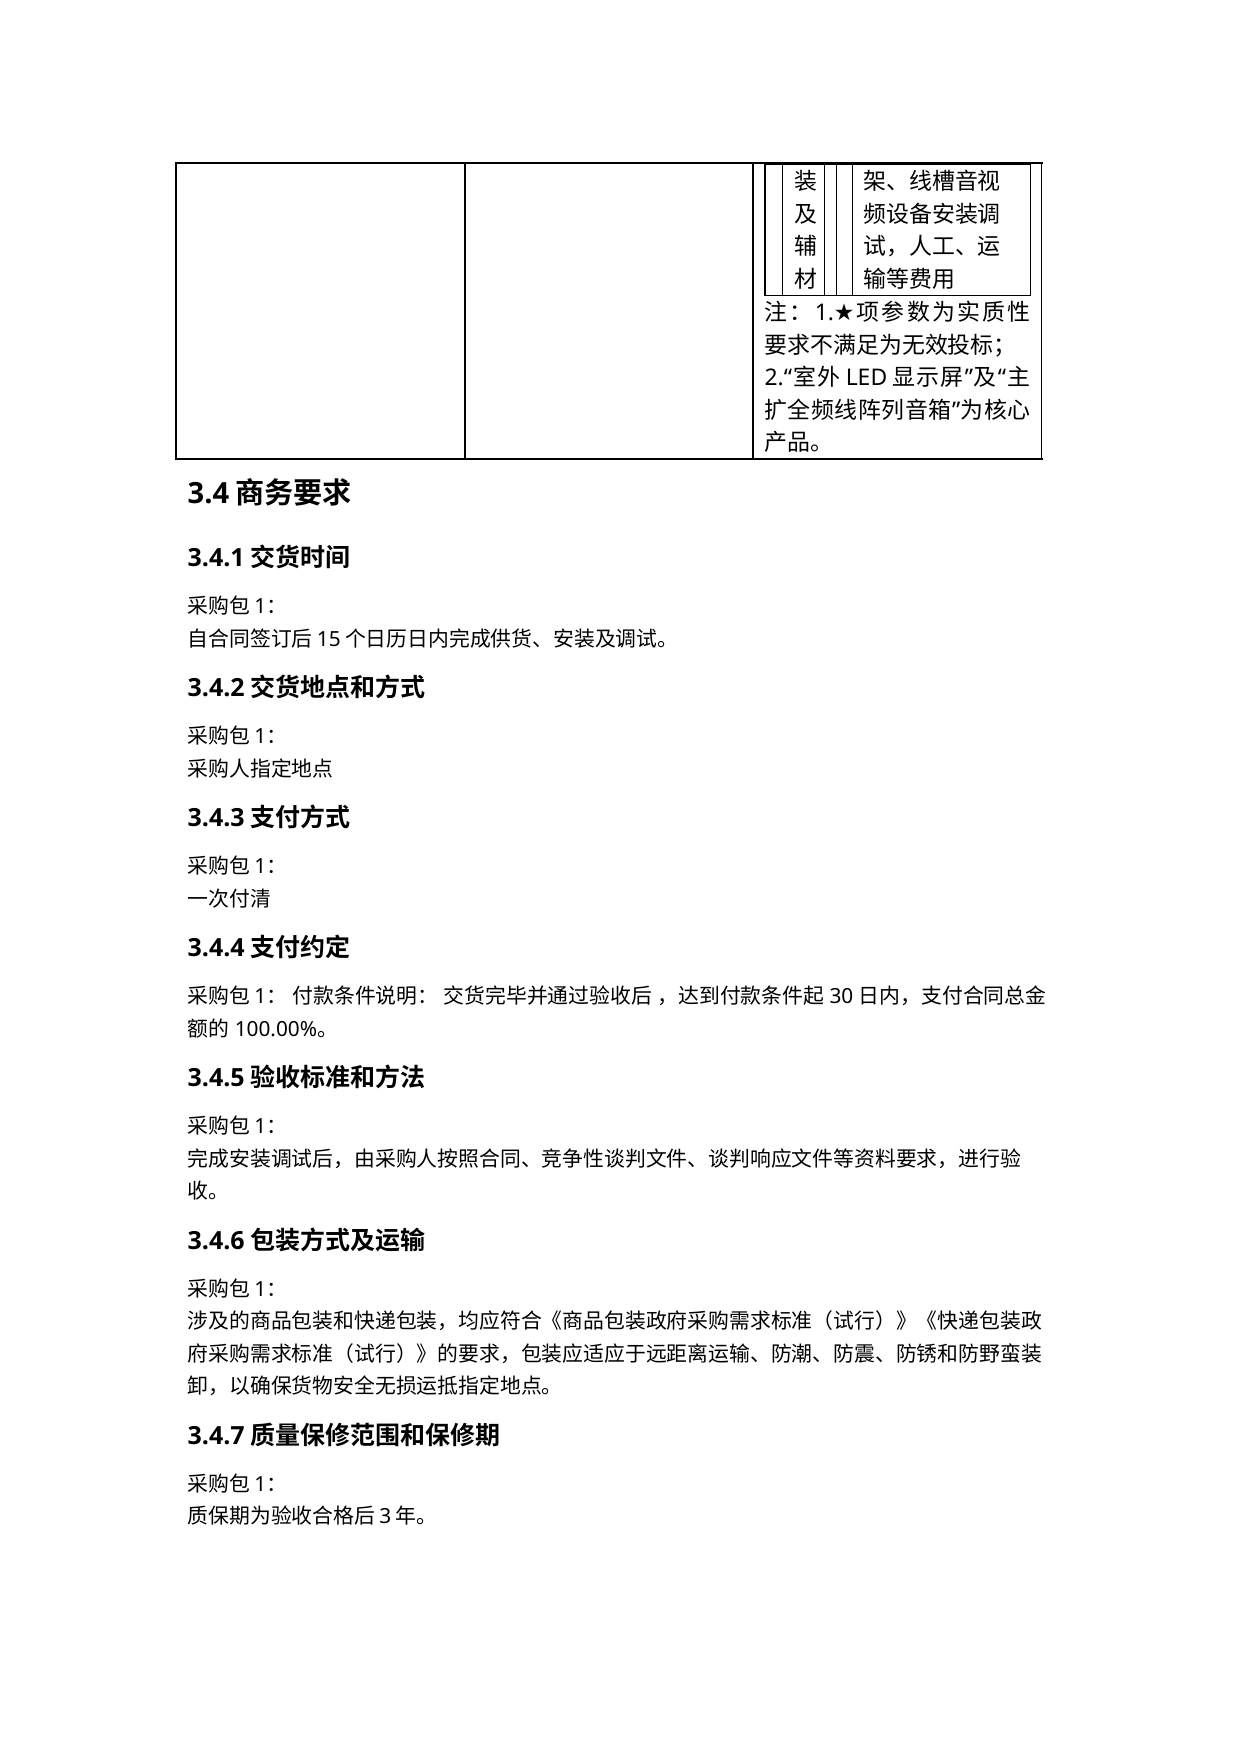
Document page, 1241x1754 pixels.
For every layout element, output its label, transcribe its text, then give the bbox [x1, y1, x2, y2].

text 采购包1： 付款条件说明： 交货完毕并通过验收后 ，达到付款条件起 30 日内，支付合同总金额的 100.00%。 [187, 980, 1053, 1045]
text 采购人指定地点 [187, 752, 1053, 785]
table_cell 注：1.★项参数为实质性要求不满足为无效投标； 2.“室外LED显示屏”及“主扩全频线阵列音箱”为核心产品。 [754, 164, 1041, 458]
text 自合同签订后15个日历日内完成供货、安装及调试。 [187, 622, 1053, 655]
text 采购包1： [187, 1272, 1053, 1305]
text 采购包1： [187, 590, 1053, 622]
text 一次付清 [187, 882, 1053, 915]
text 3.4.4支付约定 [187, 915, 1053, 980]
table_cell [466, 164, 752, 458]
text 采购包1： [187, 1110, 1053, 1142]
text 3.4.2交货地点和方式 [187, 655, 1053, 720]
text 3.4.7质量保修范围和保修期 [187, 1402, 1053, 1467]
text 3.4商务要求 [187, 460, 1053, 525]
text 3.4.6包装方式及运输 [187, 1207, 1053, 1272]
text 完成安装调试后，由采购人按照合同、竞争性谈判文件、谈判响应文件等资料要求，进行验收。 [187, 1142, 1053, 1207]
text 3.4.1交货时间 [187, 525, 1053, 590]
text 采购包1： [187, 1467, 1053, 1500]
text 质保期为验收合格后3年。 [187, 1500, 1053, 1532]
text 3.4.3支付方式 [187, 785, 1053, 850]
table_cell 1 [177, 164, 464, 458]
text 3.4.5验收标准和方法 [187, 1045, 1053, 1110]
text 涉及的商品包装和快递包装，均应符合《商品包装政府采购需求标准（试行）》《快递包装政府采购需求标准（试行）》的要求，包装应适应于远距离运输、防潮、防震、防锈和防野蛮装卸，以确保货物安全无损运抵指定地点。 [187, 1305, 1053, 1402]
text 采购包1： [187, 720, 1053, 752]
text 采购包1： [187, 850, 1053, 882]
